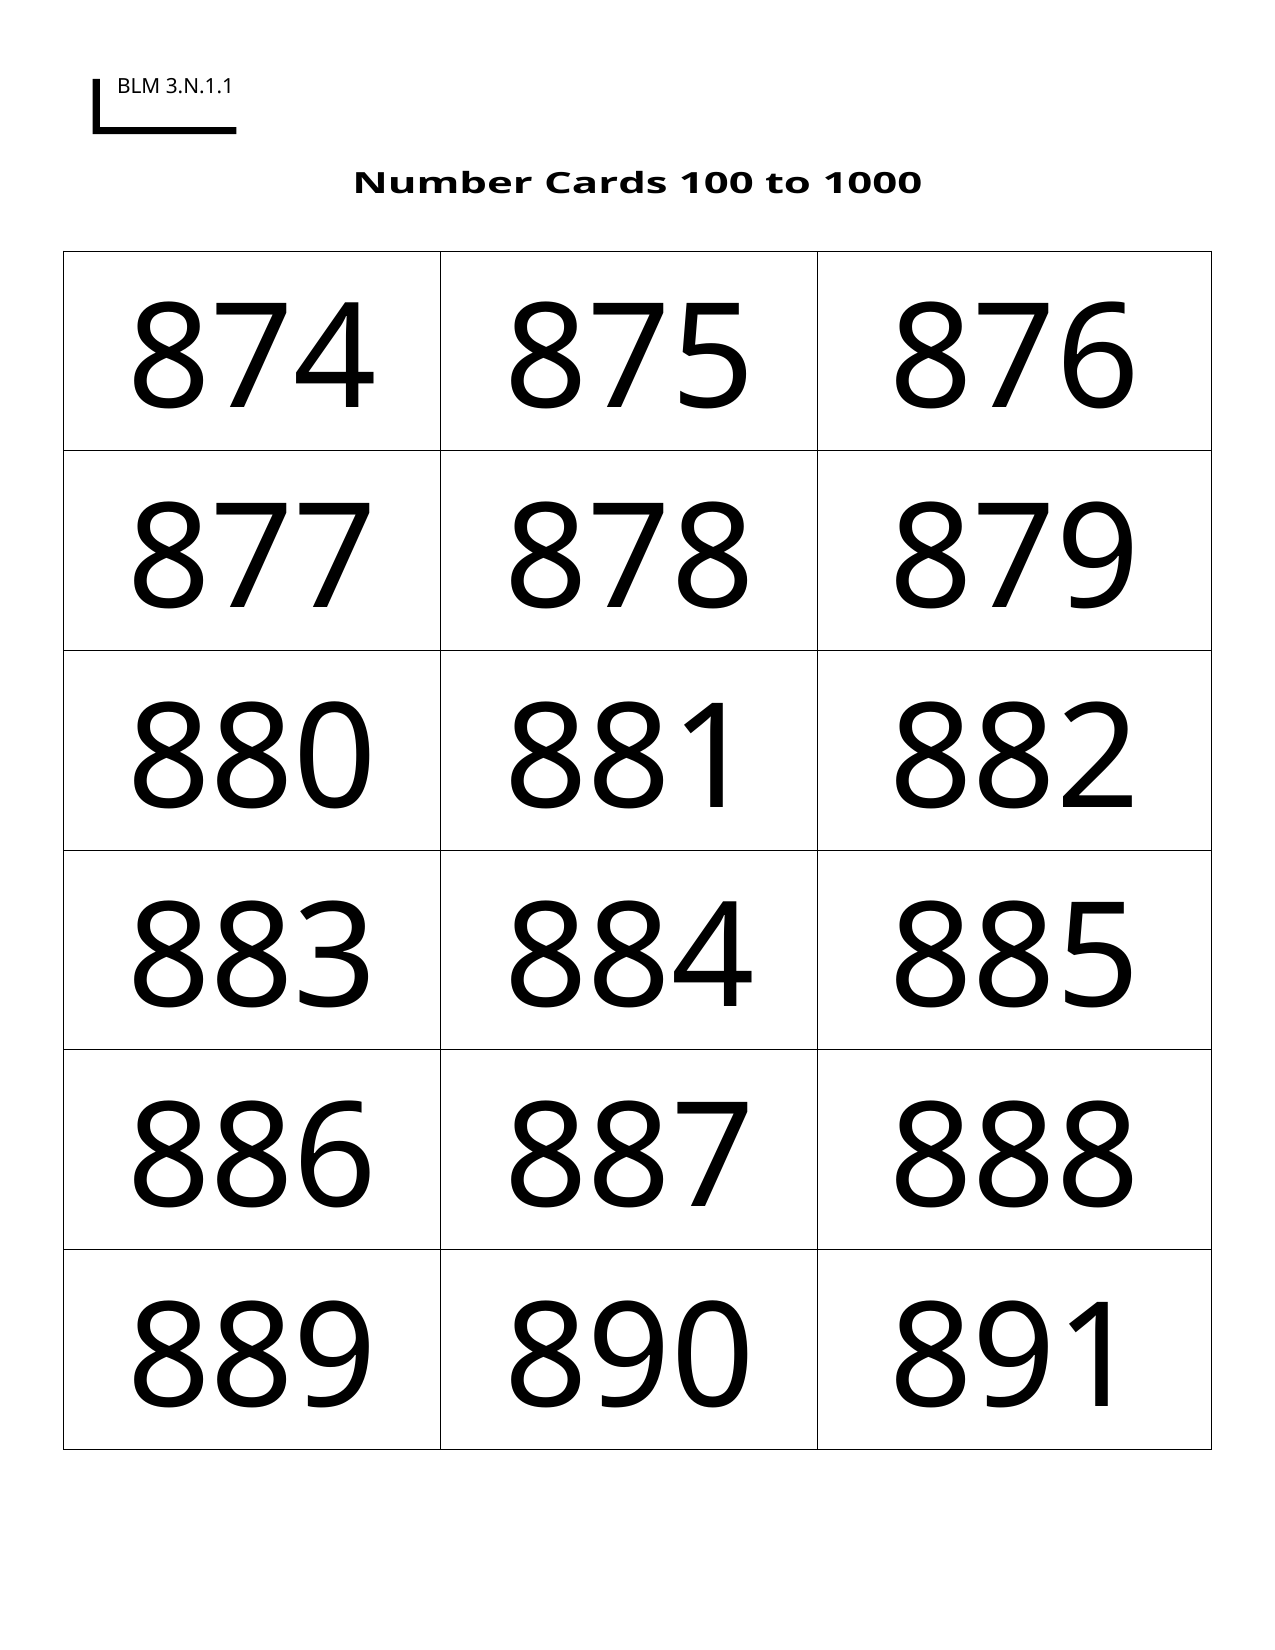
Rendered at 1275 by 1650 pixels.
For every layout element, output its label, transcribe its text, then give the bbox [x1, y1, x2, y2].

table_cell 885 [818, 851, 1211, 1049]
table_cell 884 [441, 851, 817, 1049]
table_cell 882 [818, 651, 1211, 850]
table_cell 881 [441, 651, 817, 850]
table_cell 876 [818, 252, 1211, 450]
table_cell 890 [441, 1250, 817, 1449]
table_cell 878 [441, 451, 817, 650]
table_cell 886 [64, 1050, 440, 1249]
table_cell 889 [64, 1250, 440, 1449]
table_cell 888 [818, 1050, 1211, 1249]
table_cell 879 [818, 451, 1211, 650]
table_cell 877 [64, 451, 440, 650]
table_cell 880 [64, 651, 440, 850]
table_cell 883 [64, 851, 440, 1049]
table_cell 874 [64, 252, 440, 450]
table_cell 875 [441, 252, 817, 450]
table_cell 887 [441, 1050, 817, 1249]
table_cell 891 [818, 1250, 1211, 1449]
